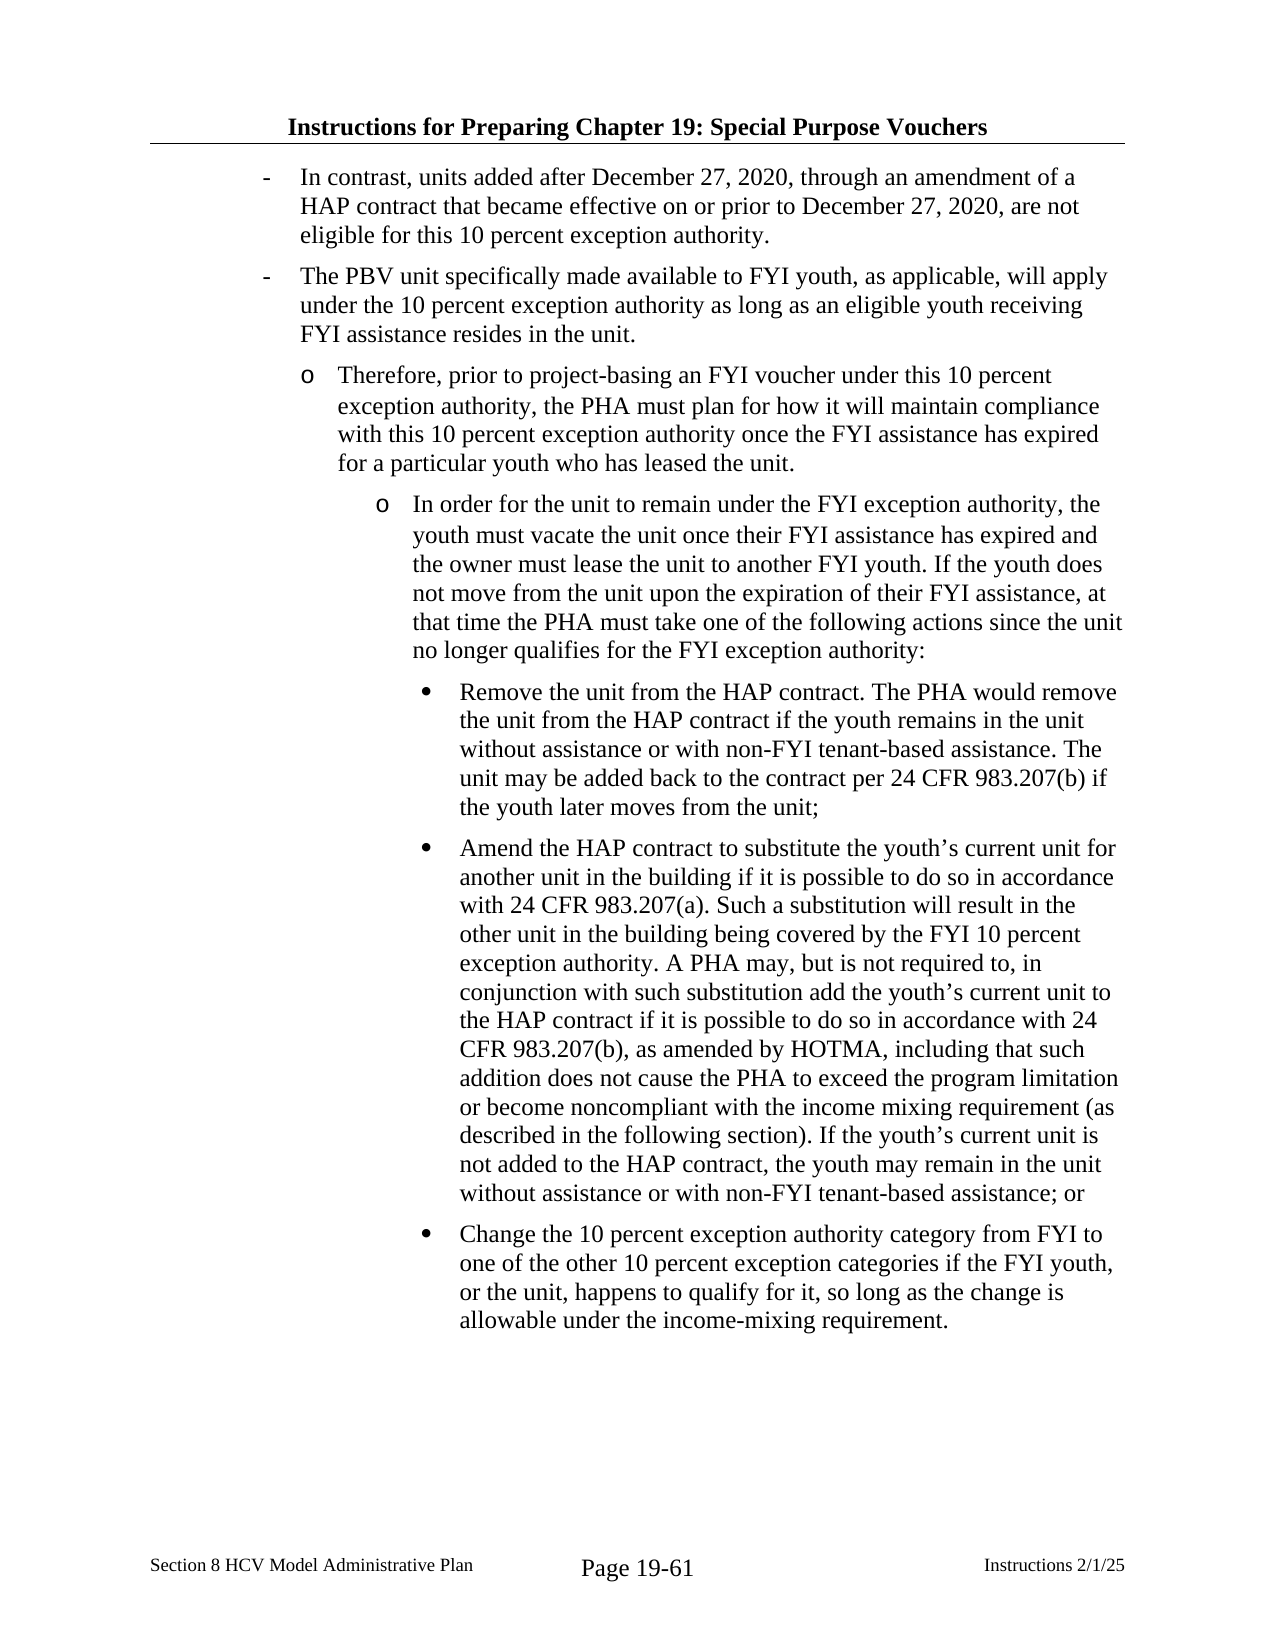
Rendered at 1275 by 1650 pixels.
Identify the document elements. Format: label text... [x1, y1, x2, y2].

list In order for the unit to remain under the FYI exception authority, the youth must vacate the unit once their FYI assistance has expired and the owner must lease the unit to another FYI youth. If the youth does not move from the unit upon the expiration of their FYI assistance, at that time the PHA must take one of the following actions since the unit no longer qualifies for the FYI exception authority: [375, 489, 1125, 664]
list Remove the unit from the HAP contract. The PHA would remove the unit from the HAP contract if the youth remains in the unit without assistance or with non-FYI tenant-based assistance. The unit may be added back to the contract per 24 CFR 983.207(b) if the youth later moves from the unit; [422, 677, 1125, 820]
list In contrast, units added after December 27, 2020, through an amendment of a HAP contract that became effective on or prior to December 27, 2020, are not eligible for this 10 percent exception authority. [262, 162, 1125, 249]
list Change the 10 percent exception authority category from FYI to one of the other 10 percent exception categories if the FYI youth, or the unit, happens to qualify for it, so long as the change is allowable under the income-mixing requirement. [422, 1219, 1125, 1334]
list The PBV unit specifically made available to FYI youth, as applicable, will apply under the 10 percent exception authority as long as an eligible youth receiving FYI assistance resides in the unit. [262, 261, 1125, 347]
list Amend the HAP contract to substitute the youth’s current unit for another unit in the building if it is possible to do so in accordance with 24 CFR 983.207(a). Such a substitution will result in the other unit in the building being covered by the FYI 10 percent exception authority. A PHA may, but is not required to, in conjunction with such substitution add the youth’s current unit to the HAP contract if it is possible to do so in accordance with 24 CFR 983.207(b), as amended by HOTMA, including that such addition does not cause the PHA to exceed the program limitation or become noncompliant with the income mixing requirement (as described in the following section). If the youth’s current unit is not added to the HAP contract, the youth may remain in the unit without assistance or with non-FYI tenant-based assistance; or [422, 833, 1125, 1207]
list Therefore, prior to project-basing an FYI voucher under this 10 percent exception authority, the PHA must plan for how it will maintain compliance with this 10 percent exception authority once the FYI assistance has expired for a particular youth who has leased the unit. [300, 360, 1125, 477]
